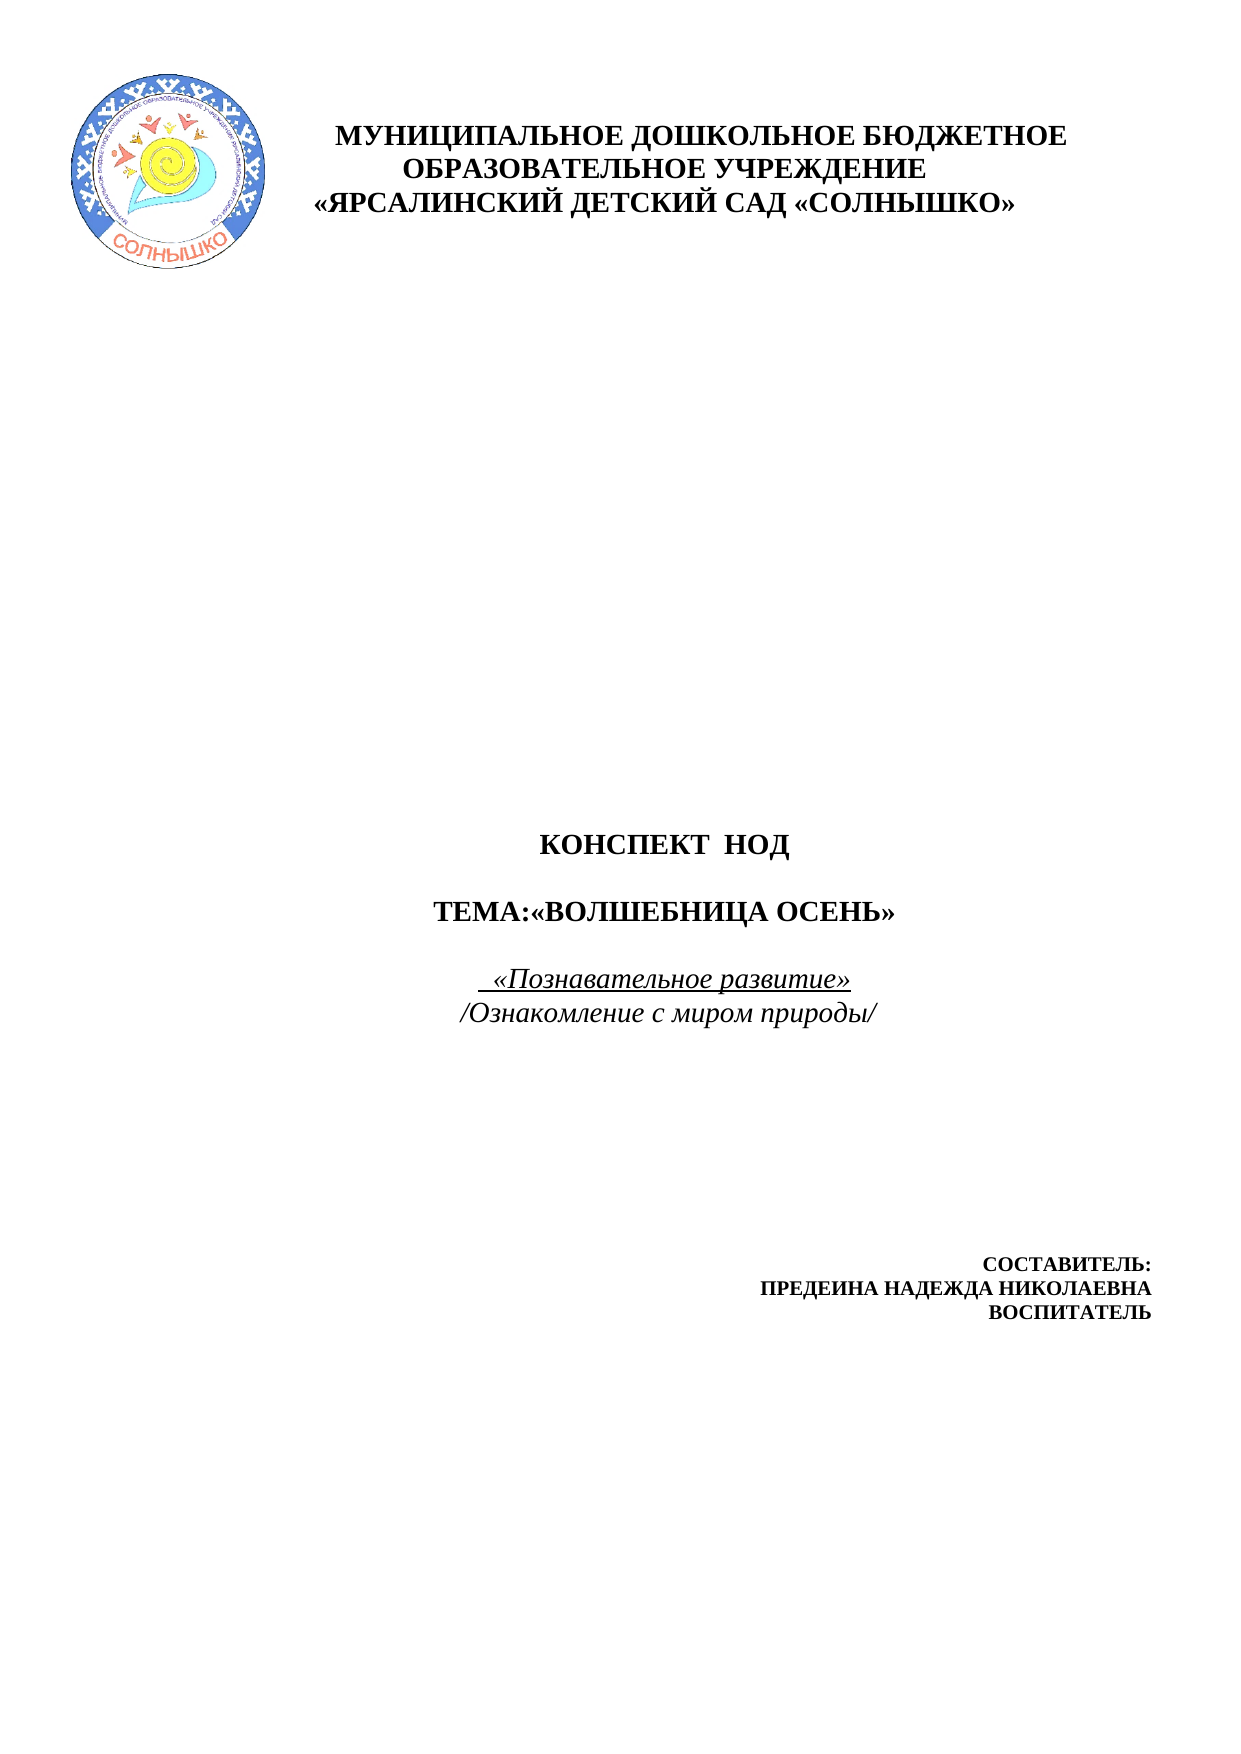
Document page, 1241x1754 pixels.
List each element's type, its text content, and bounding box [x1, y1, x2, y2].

text ТЕМА:«ВОЛШЕБНИЦА ОСЕНЬ» [177, 894, 1152, 928]
text «Познавательное развитие» [177, 961, 1152, 995]
picture [71, 74, 265, 269]
text МУНИЦИПАЛЬНОЕ ДОШКОЛЬНОЕ БЮДЖЕТНОЕ ОБРАЗОВАТЕЛЬНОЕ УЧРЕЖДЕНИЕ [265, 118, 1152, 185]
text /Ознакомление с миром природы/ [177, 995, 1152, 1028]
text ПРЕДЕИНА НАДЕЖДА НИКОЛАЕВНА [177, 1276, 1152, 1300]
text СОСТАВИТЕЛЬ: [177, 1252, 1152, 1276]
text КОНСПЕКТ НОД [177, 827, 1152, 861]
text «ЯРСАЛИНСКИЙ ДЕТСКИЙ САД «СОЛНЫШКО» [265, 185, 1152, 219]
text ВОСПИТАТЕЛЬ [177, 1300, 1152, 1324]
